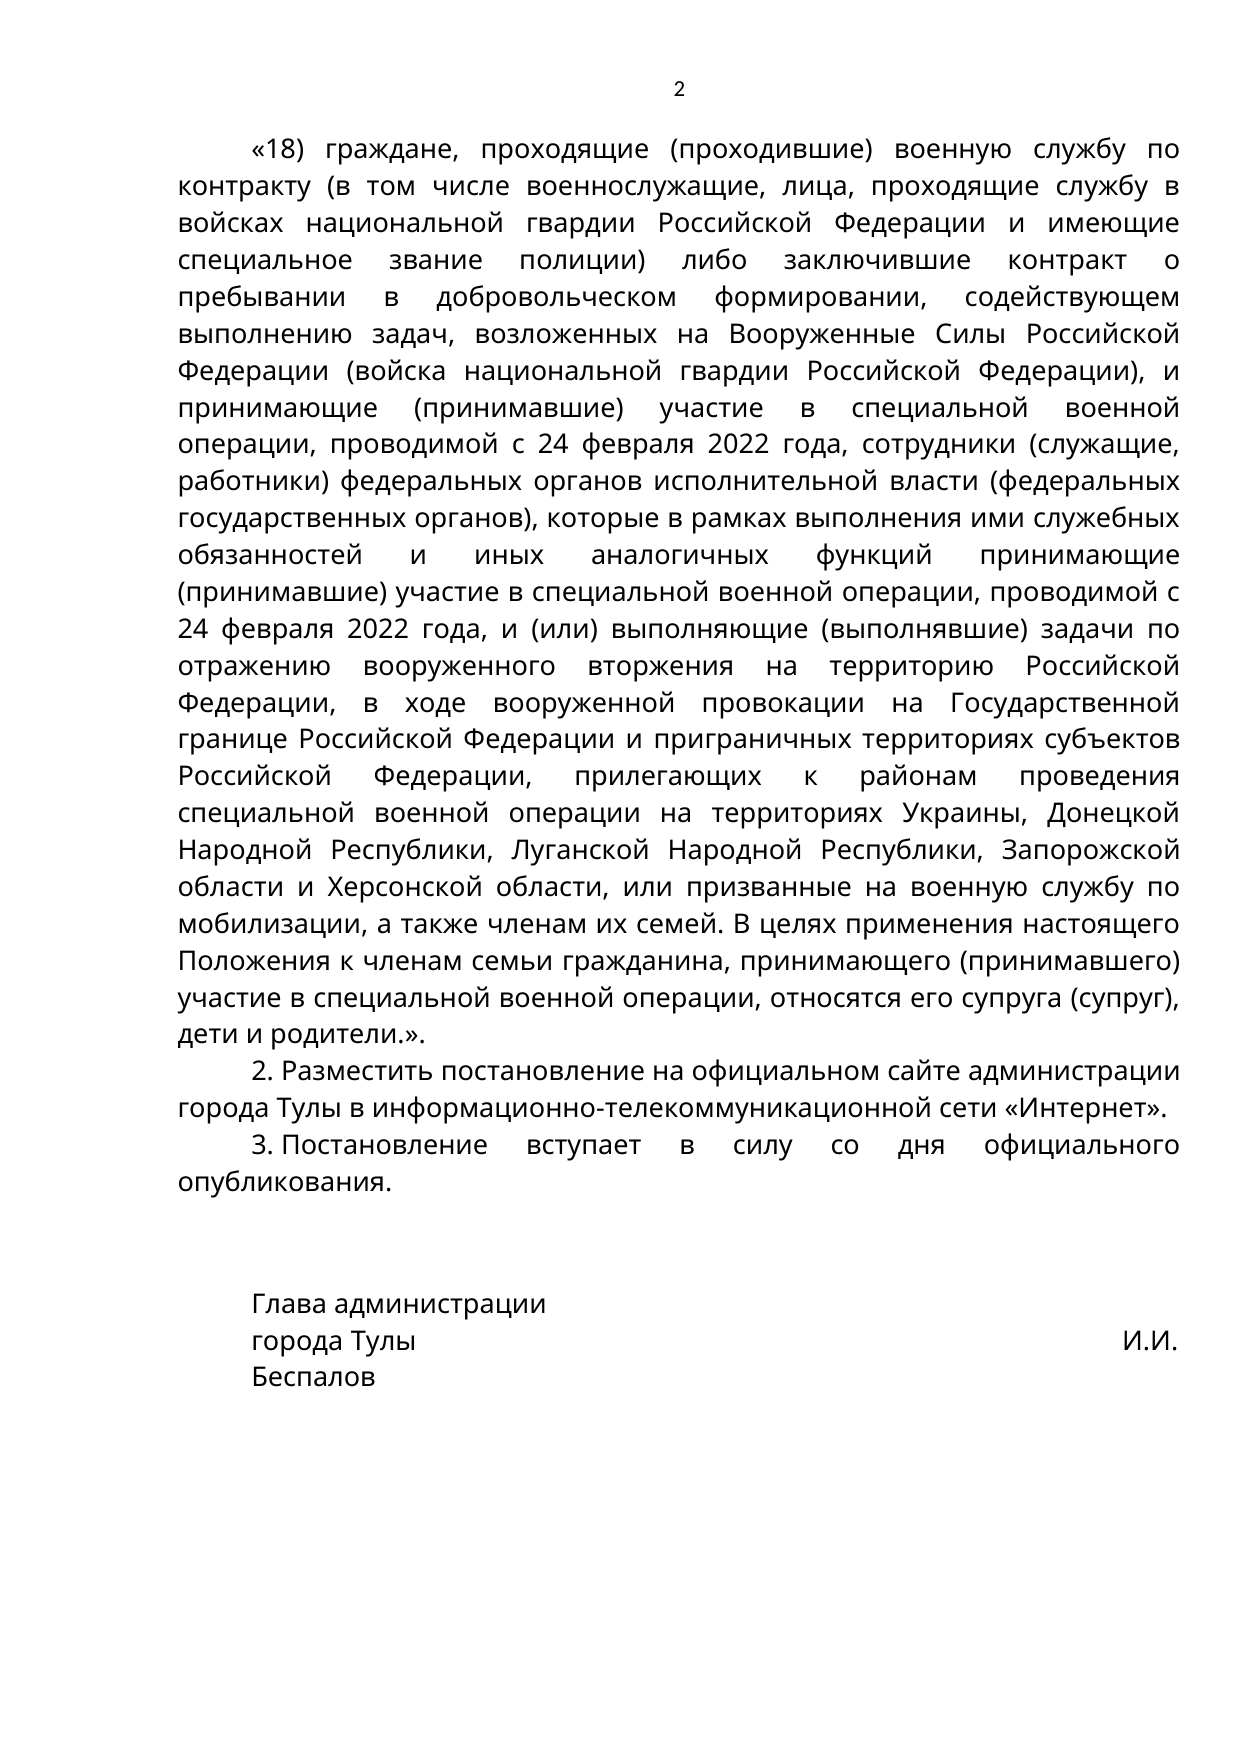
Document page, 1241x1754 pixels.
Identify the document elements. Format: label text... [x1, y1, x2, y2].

text Глава администрации [251, 1284, 1181, 1321]
text города Тулы И.И. Беспалов [251, 1321, 1181, 1395]
list «18) граждане, проходящие (проходившие) военную службу по контракту (в том числе военнослужащие, лица, проходящие службу в войсках национальной гвардии Российской Федерации и имеющие специальное звание полиции) либо заключившие контракт о пребывании в добровольческом формировании, содействующем выполнению задач, возложенных на Вооруженные Силы Российской Федерации (войска национальной гвардии Российской Федерации), и принимающие (принимавшие) участие в специальной военной операции, проводимой с 24 февраля 2022 года, сотрудники (служащие, работники) федеральных органов исполнительной власти (федеральных государственных органов), которые в рамках выполнения ими служебных обязанностей и иных аналогичных функций принимающие (принимавшие) участие в специальной военной операции, проводимой с 24 февраля 2022 года, и (или) выполняющие (выполнявшие) задачи по отражению вооруженного вторжения на территорию Российской Федерации, в ходе вооруженной провокации на Государственной границе Российской Федерации и приграничных территориях субъектов Российской Федерации, прилегающих к районам проведения специальной военной операции на территориях Украины, Донецкой Народной Республики, Луганской Народной Республики, Запорожской области и Херсонской области, или призванные на военную службу по мобилизации, а также членам их семей. В целях применения настоящего Положения к членам семьи гражданина, принимающего (принимавшего) участие в специальной военной операции, относятся его супруга (супруг), дети и родители.». [177, 130, 1181, 1052]
list Постановление вступает в силу со дня официального опубликования. [177, 1126, 1181, 1199]
list Разместить постановление на официальном сайте администрации города Тулы в информационно-телекоммуникационной сети «Интернет». [177, 1052, 1181, 1126]
